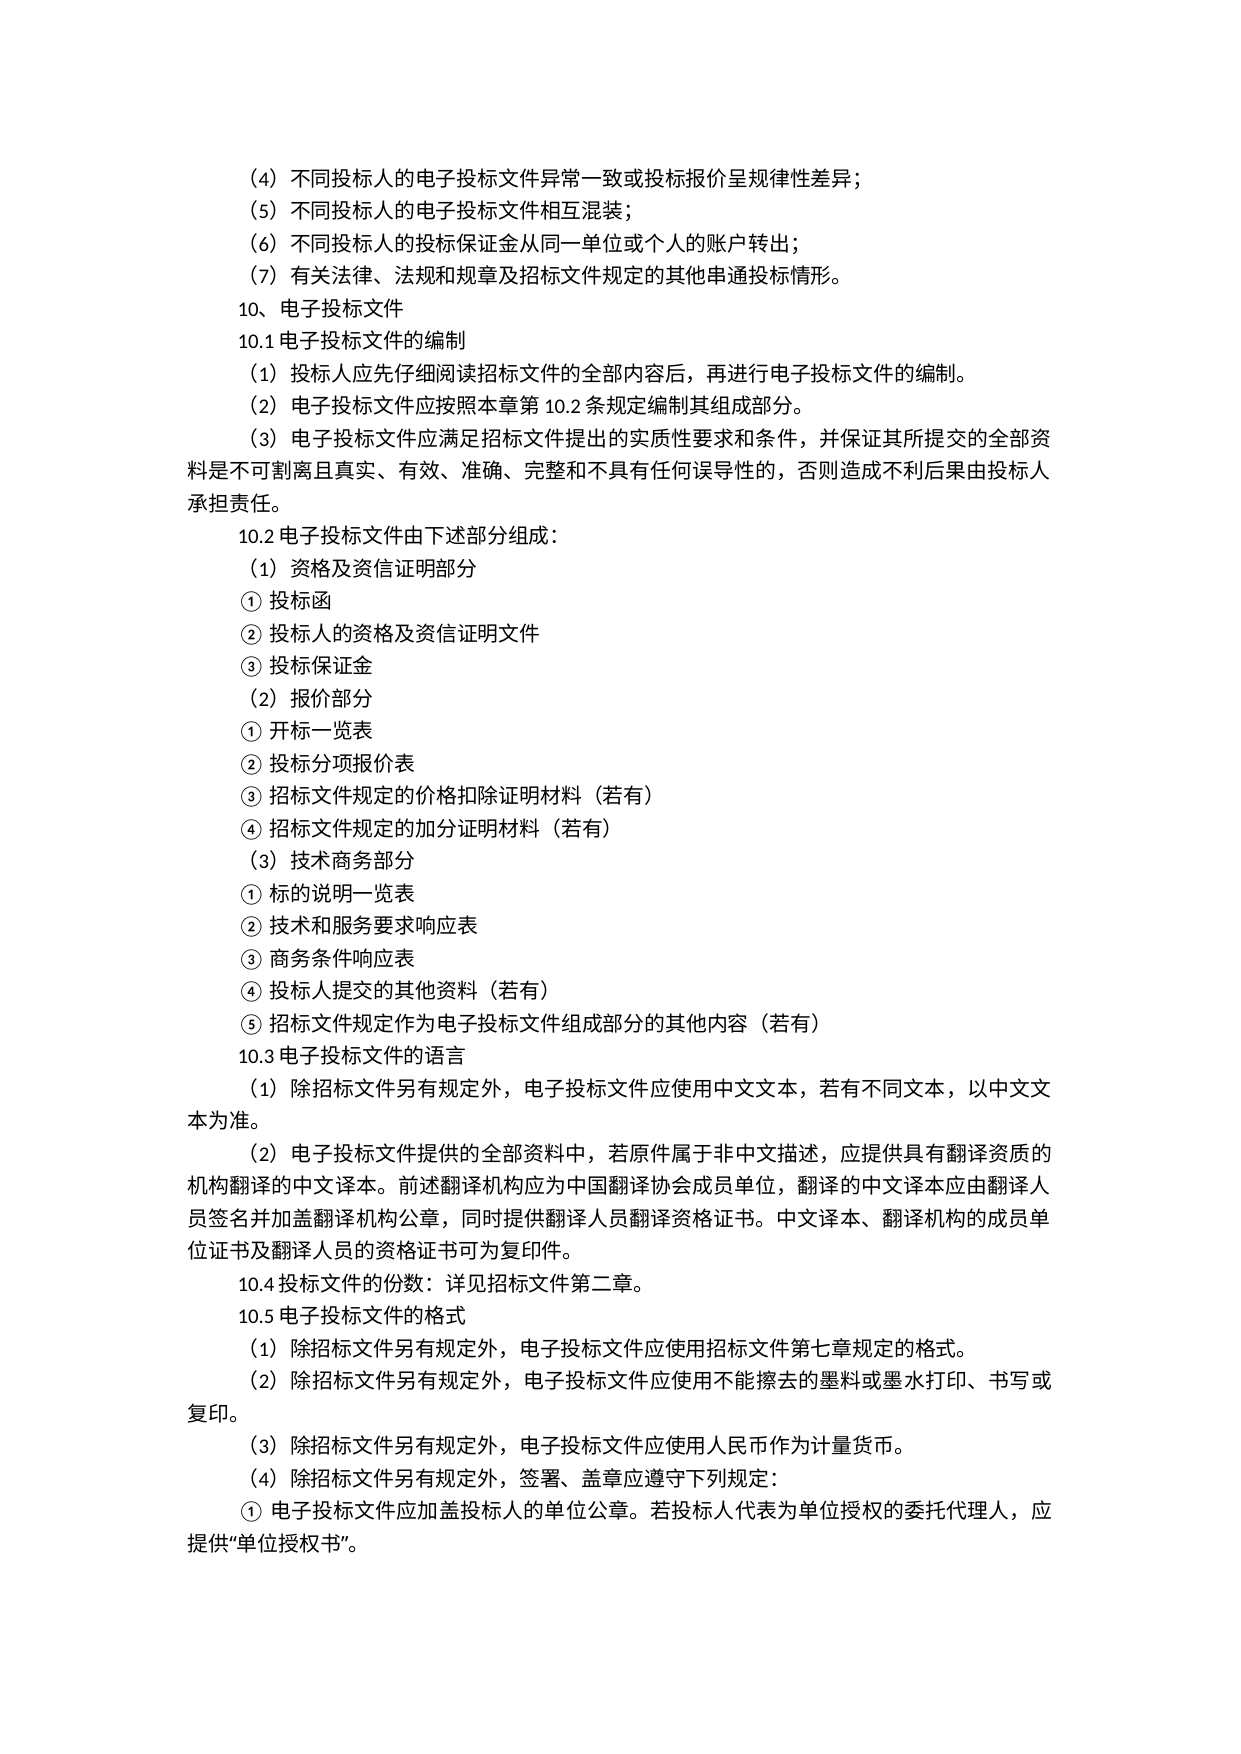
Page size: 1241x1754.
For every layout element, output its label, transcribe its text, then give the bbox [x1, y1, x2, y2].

text ②技术和服务要求响应表 [187, 909, 1053, 942]
text ③投标保证金 [187, 649, 1053, 682]
text （1）除招标文件另有规定外，电子投标文件应使用中文文本，若有不同文本，以中文文本为准。 [187, 1072, 1053, 1137]
text ④投标人提交的其他资料（若有） [187, 974, 1053, 1007]
text ②投标人的资格及资信证明文件 [187, 617, 1053, 649]
text ③招标文件规定的价格扣除证明材料（若有） [187, 779, 1053, 812]
text （2）除招标文件另有规定外，电子投标文件应使用不能擦去的墨料或墨水打印、书写或复印。 [187, 1364, 1053, 1429]
text （6）不同投标人的投标保证金从同一单位或个人的账户转出； [187, 227, 1053, 259]
text ①开标一览表 [187, 714, 1053, 747]
text ①投标函 [187, 584, 1053, 617]
text （4）除招标文件另有规定外，签署、盖章应遵守下列规定： [187, 1462, 1053, 1494]
text 10.4投标文件的份数：详见招标文件第二章。 [187, 1267, 1053, 1299]
text 10.3电子投标文件的语言 [187, 1039, 1053, 1072]
text ①标的说明一览表 [187, 877, 1053, 909]
text 10.5电子投标文件的格式 [187, 1299, 1053, 1332]
text （2）报价部分 [187, 682, 1053, 714]
text ③商务条件响应表 [187, 942, 1053, 974]
text ①电子投标文件应加盖投标人的单位公章。若投标人代表为单位授权的委托代理人，应提供“单位授权书”。 [187, 1494, 1053, 1559]
text （5）不同投标人的电子投标文件相互混装； [187, 194, 1053, 227]
text （2）电子投标文件提供的全部资料中，若原件属于非中文描述，应提供具有翻译资质的机构翻译的中文译本。前述翻译机构应为中国翻译协会成员单位，翻译的中文译本应由翻译人员签名并加盖翻译机构公章，同时提供翻译人员翻译资格证书。中文译本、翻译机构的成员单位证书及翻译人员的资格证书可为复印件。 [187, 1137, 1053, 1267]
text 10.2电子投标文件由下述部分组成： [187, 519, 1053, 552]
text （2）电子投标文件应按照本章第10.2条规定编制其组成部分。 [187, 389, 1053, 422]
text （3）技术商务部分 [187, 844, 1053, 877]
text ②投标分项报价表 [187, 747, 1053, 779]
text ⑤招标文件规定作为电子投标文件组成部分的其他内容（若有） [187, 1007, 1053, 1039]
text （3）除招标文件另有规定外，电子投标文件应使用人民币作为计量货币。 [187, 1429, 1053, 1462]
text 10.1电子投标文件的编制 [187, 324, 1053, 357]
text （1）投标人应先仔细阅读招标文件的全部内容后，再进行电子投标文件的编制。 [187, 357, 1053, 389]
text 10、电子投标文件 [187, 292, 1053, 324]
text （7）有关法律、法规和规章及招标文件规定的其他串通投标情形。 [187, 259, 1053, 292]
text ④招标文件规定的加分证明材料（若有） [187, 812, 1053, 844]
text （3）电子投标文件应满足招标文件提出的实质性要求和条件，并保证其所提交的全部资料是不可割离且真实、有效、准确、完整和不具有任何误导性的，否则造成不利后果由投标人承担责任。 [187, 422, 1053, 519]
text （1）资格及资信证明部分 [187, 552, 1053, 584]
text （1）除招标文件另有规定外，电子投标文件应使用招标文件第七章规定的格式。 [187, 1332, 1053, 1364]
text （4）不同投标人的电子投标文件异常一致或投标报价呈规律性差异； [187, 162, 1053, 194]
